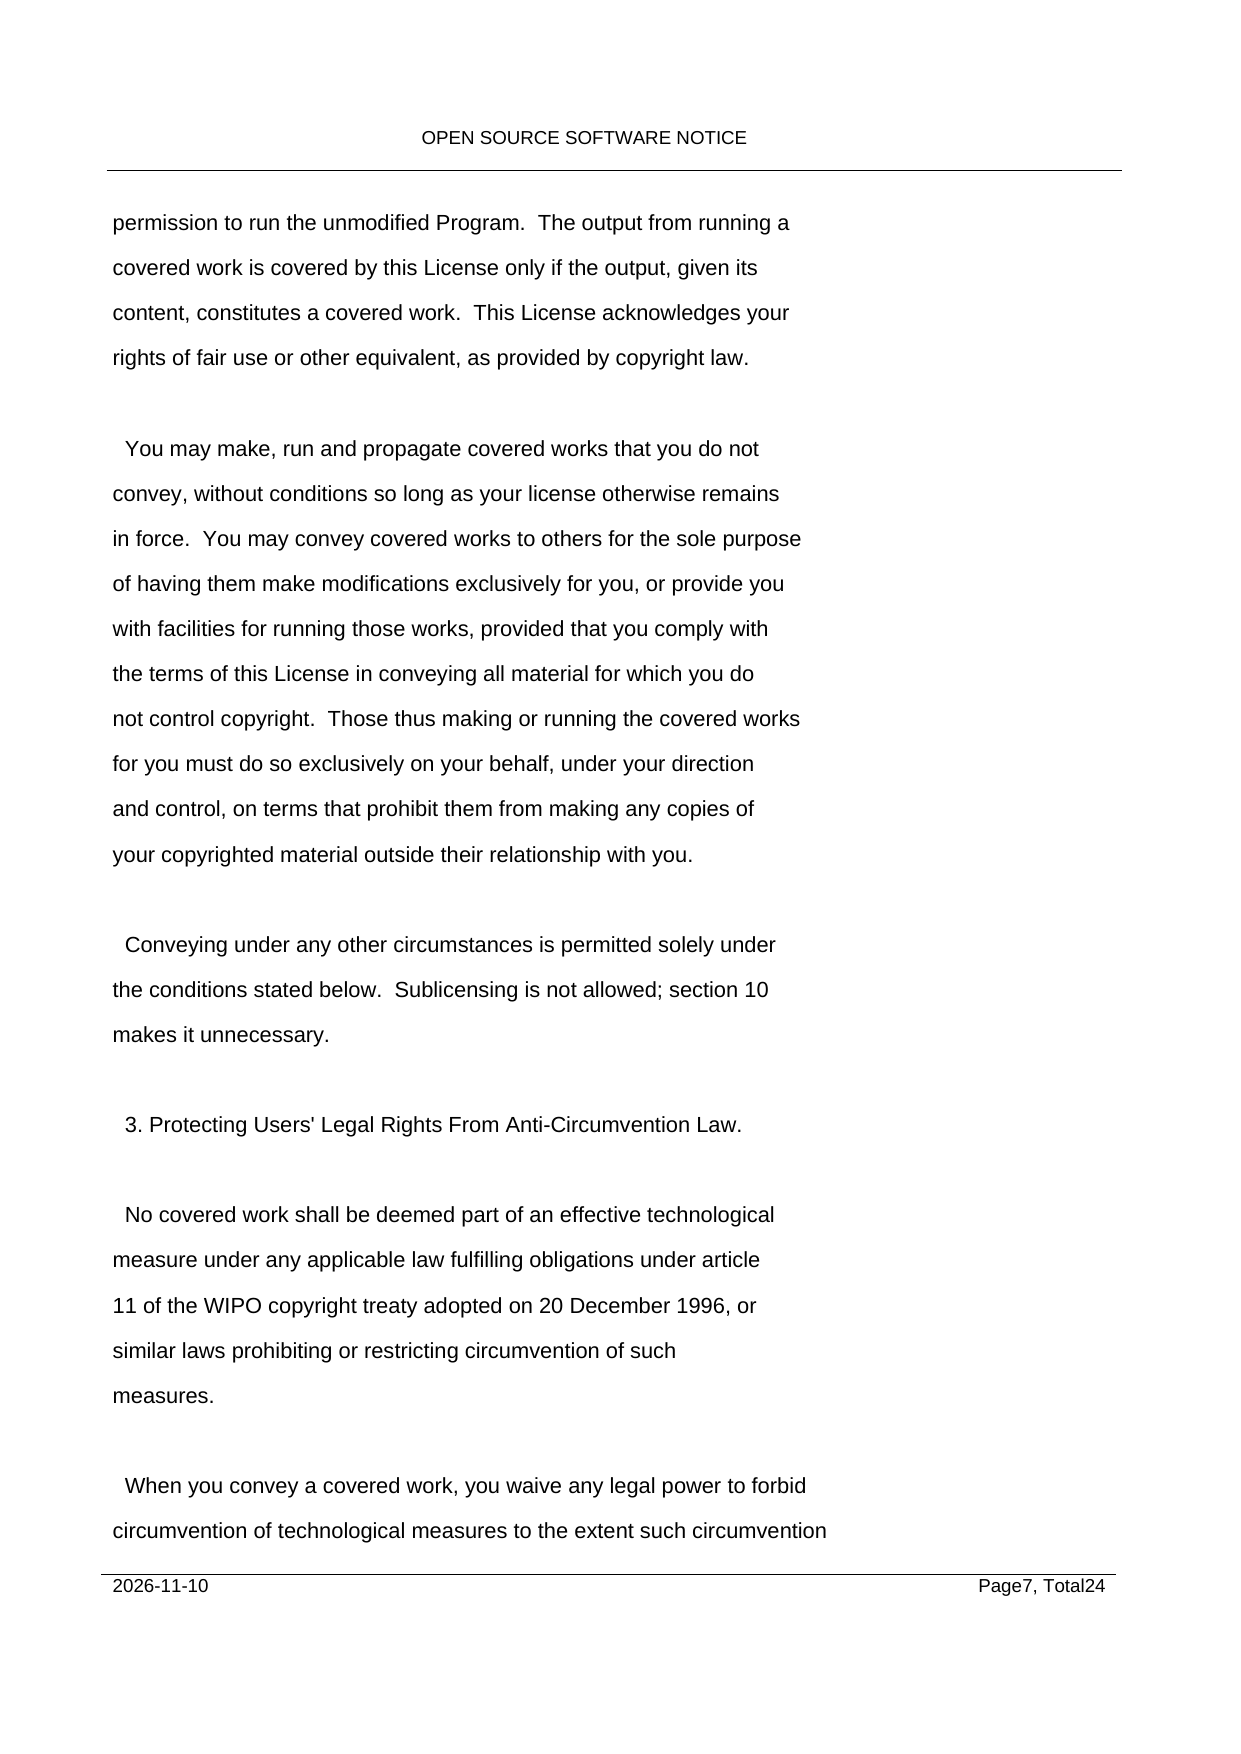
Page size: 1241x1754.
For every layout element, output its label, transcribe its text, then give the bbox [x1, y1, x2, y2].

text permission to run the unmodified Program. The output from running a [112, 206, 1128, 239]
text content, constitutes a covered work. This License acknowledges your [112, 297, 1128, 329]
text with facilities for running those works, provided that you comply with [112, 612, 1128, 645]
text convey, without conditions so long as your license otherwise remains [112, 477, 1128, 509]
text measure under any applicable law fulfilling obligations under article [112, 1244, 1128, 1276]
text circumvention of technological measures to the extent such circumvention [112, 1514, 1128, 1547]
text measures. [112, 1379, 1128, 1412]
text 3. Protecting Users' Legal Rights From Anti-Circumvention Law. [112, 1108, 1128, 1141]
text for you must do so exclusively on your behalf, under your direction [112, 748, 1128, 780]
text the terms of this License in conveying all material for which you do [112, 657, 1128, 690]
text You may make, run and propagate covered works that you do not [112, 432, 1128, 464]
text makes it unnecessary. [112, 1018, 1128, 1051]
text the conditions stated below. Sublicensing is not allowed; section 10 [112, 973, 1128, 1006]
text similar laws prohibiting or restricting circumvention of such [112, 1334, 1128, 1366]
text 11 of the WIPO copyright treaty adopted on 20 December 1996, or [112, 1289, 1128, 1321]
text covered work is covered by this License only if the output, given its [112, 251, 1128, 284]
text in force. You may convey covered works to others for the sole purpose [112, 522, 1128, 554]
text rights of fair use or other equivalent, as provided by copyright law. [112, 342, 1128, 374]
text of having them make modifications exclusively for you, or provide you [112, 567, 1128, 600]
text When you convey a covered work, you waive any legal power to forbid [112, 1469, 1128, 1502]
text not control copyright. Those thus making or running the covered works [112, 702, 1128, 735]
text No covered work shall be deemed part of an effective technological [112, 1199, 1128, 1231]
text your copyrighted material outside their relationship with you. [112, 838, 1128, 870]
text Conveying under any other circumstances is permitted solely under [112, 928, 1128, 961]
text and control, on terms that prohibit them from making any copies of [112, 793, 1128, 825]
